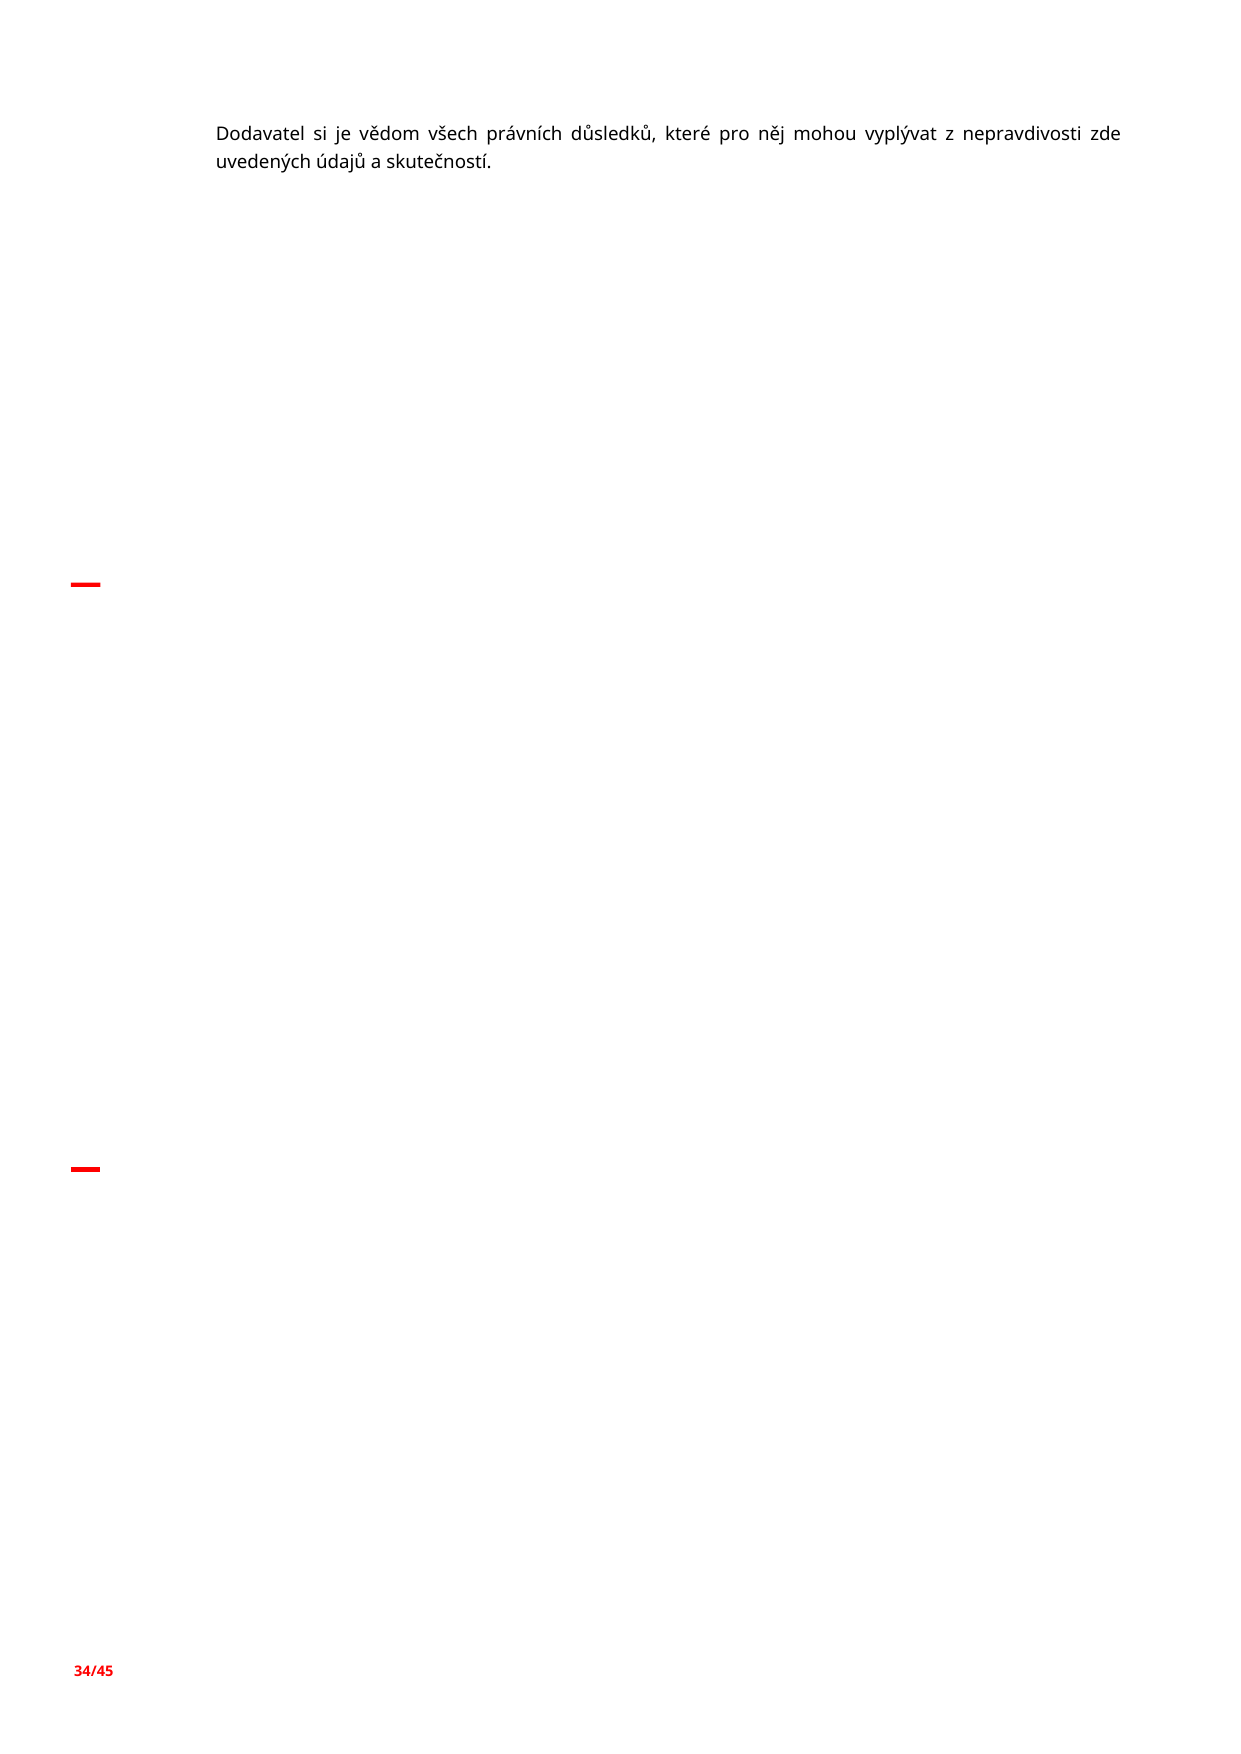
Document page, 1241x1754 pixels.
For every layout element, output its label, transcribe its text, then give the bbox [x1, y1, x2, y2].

text Dodavatel si je vědom všech právních důsledků, které pro něj mohou vyplývat z nepravdivosti zde uvedených údajů a skutečností. [216, 121, 1122, 174]
